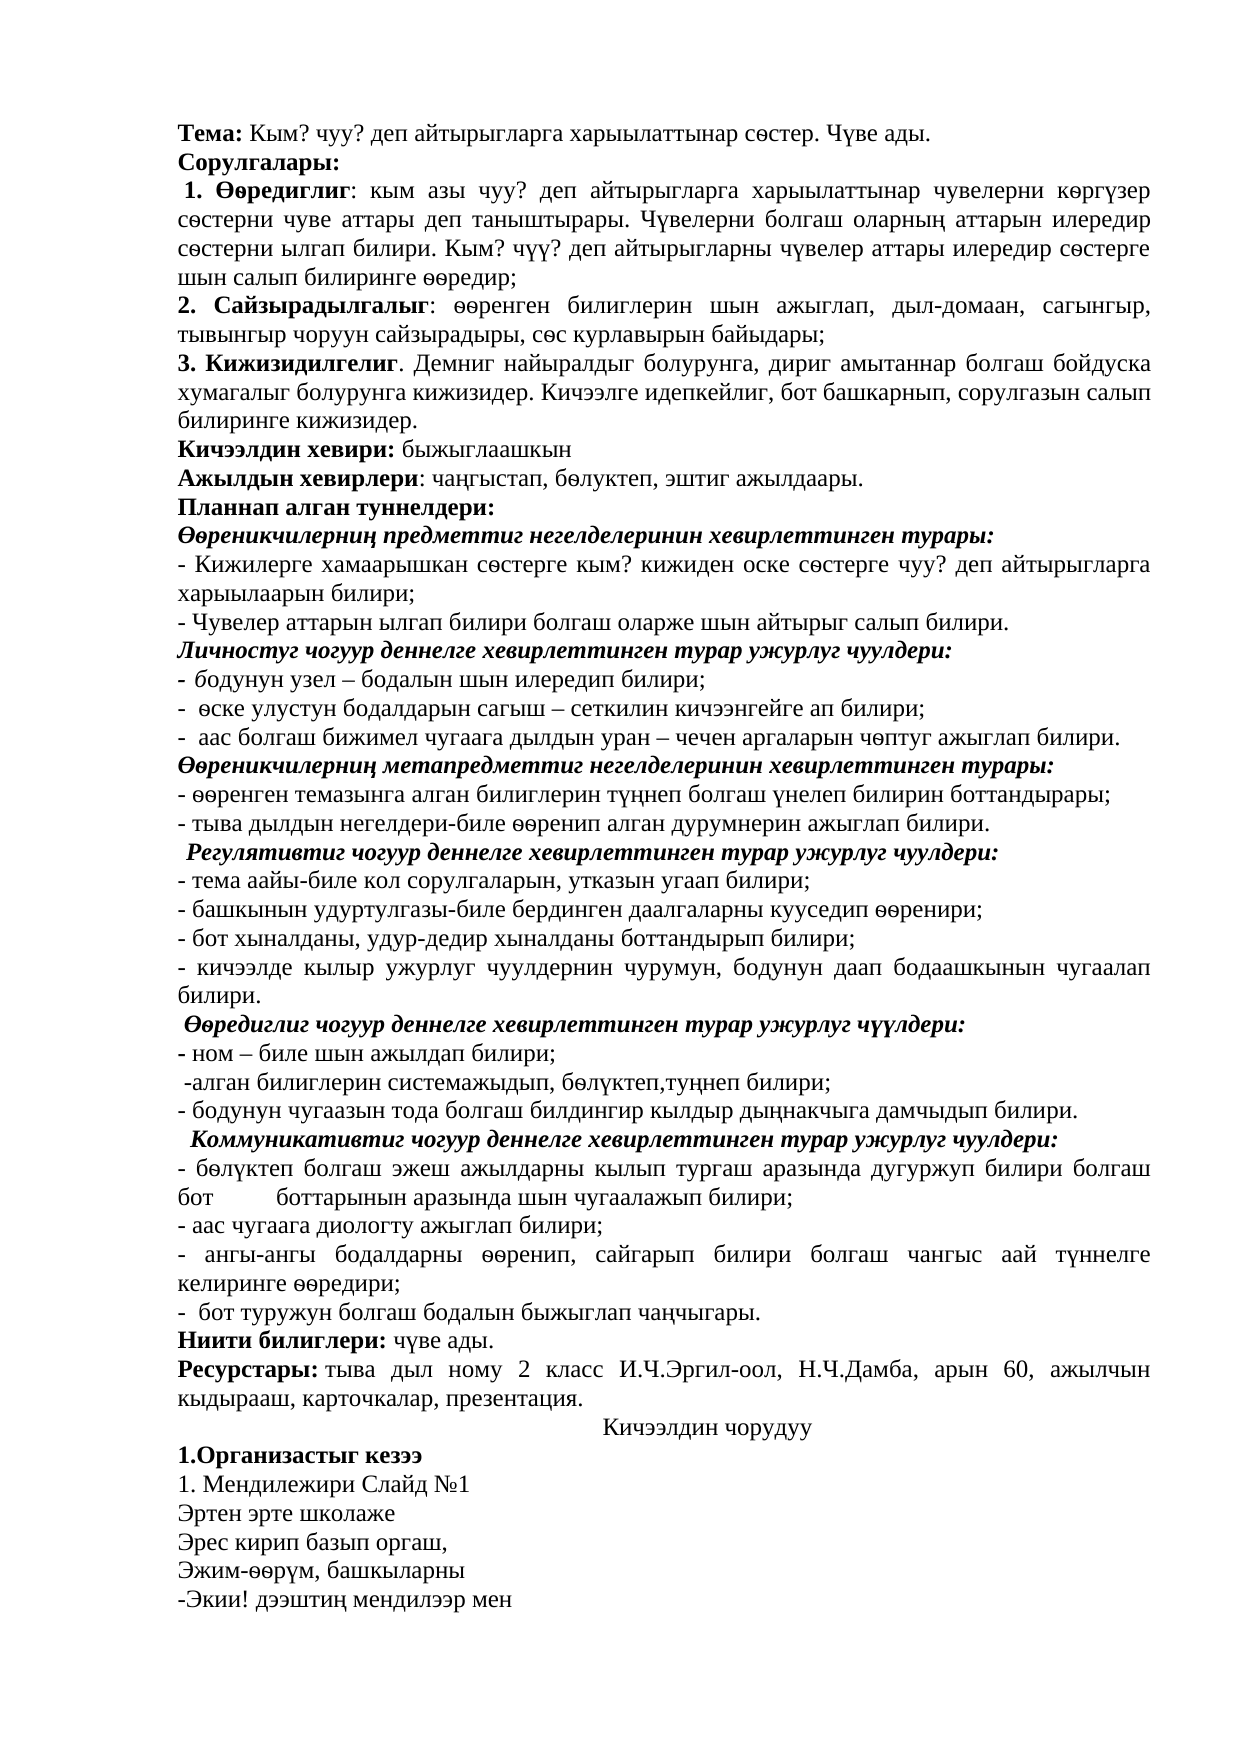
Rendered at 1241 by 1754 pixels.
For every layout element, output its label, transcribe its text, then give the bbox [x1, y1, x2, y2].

text Эрес кирип базып оргаш, [177, 1527, 1152, 1556]
text Личностуг чогуур деннелге хевирлеттинген турар ужурлуг чуулдери: [177, 636, 1152, 664]
text Коммуникативтиг чогуур деннелге хевирлеттинген турар ужурлуг чуулдери: [177, 1124, 1152, 1153]
text - башкынын удуртулгазы-биле бердинген даалгаларны кууседип ѳѳренири; [177, 894, 1152, 923]
text 1. Ɵѳредиглиг: кым азы чуу? деп айтырыгларга харыылаттынар чувелерни кѳргүзер сѳстерни чуве аттары деп таныштырары. Чүвелерни болгаш оларның аттарын илередир сѳстерни ылгап билири. Кым? чүү? деп айтырыгларны чүвелер аттары илередир сѳстерге шын салып билиринге ѳѳредир; [177, 176, 1152, 291]
text Кичээлдин чорудуу [177, 1412, 1152, 1441]
text Эжим-ѳѳрүм, башкыларны [177, 1556, 1152, 1584]
text - Чувелер аттарын ылгап билири болгаш оларже шын айтырыг салып билири. [177, 607, 1152, 636]
text - бодунун узел – бодалын шын илередип билири; [177, 664, 1152, 693]
text - бот хыналданы, удур-дедир хыналданы боттандырып билири; [177, 923, 1152, 952]
text -Экии! дээштиң мендилээр мен [177, 1584, 1152, 1613]
text Тема: Кым? чуу? деп айтырыгларга харыылаттынар сѳстер. Чүве ады. [177, 118, 1152, 147]
text 3. Кижизидилгелиг. Демниг найыралдыг болурунга, дириг амытаннар болгаш бойдуска хумагалыг болурунга кижизидер. Кичээлге идепкейлиг, бот башкарнып, сорулгазын салып билиринге кижизидер. [177, 348, 1152, 434]
text - ном – биле шын ажылдап билири; [177, 1038, 1152, 1067]
text - Кижилерге хамаарышкан сѳстерге кым? кижиден оске сѳстерге чуу? деп айтырыгларга харыылаарын билири; [177, 549, 1152, 607]
text - тыва дылдын негелдери-биле ѳѳренип алган дурумнерин ажыглап билири. [177, 808, 1152, 837]
text 2. Сайзырадылгалыг: ѳѳренген билиглерин шын ажыглап, дыл-домаан, сагынгыр, тывынгыр чоруун сайзырадыры, сѳс курлавырын байыдары; [177, 291, 1152, 348]
text Ɵѳреникчилерниң предметтиг негелделеринин хевирлеттинген турары: [177, 521, 1152, 549]
text - ѳѳренген темазынга алган билиглерин түңнеп болгаш үнелеп билирин боттандырары; [177, 779, 1152, 808]
text Ниити билиглери: чүве ады. [177, 1326, 1152, 1354]
text Ɵѳреникчилерниң метапредметтиг негелделеринин хевирлеттинген турары: [177, 751, 1152, 779]
text Ажылдын хевирлери: чаңгыстап, бѳлуктеп, эштиг ажылдаары. [177, 463, 1152, 492]
text -алган билиглерин системажыдып, бѳлүктеп,туңнеп билири; [177, 1067, 1152, 1096]
text 1.Организастыг кезээ [177, 1441, 1152, 1469]
text - бот туружун болгаш бодалын быжыглап чаңчыгары. [177, 1297, 1152, 1326]
text 1. Мендилежири Слайд №1 [177, 1469, 1152, 1498]
text - бодунун чугаазын тода болгаш билдингир кылдыр дыңнакчыга дамчыдып билири. [177, 1096, 1152, 1124]
text - ѳске улустун бодалдарын сагыш – сеткилин кичээнгейге ап билири; [177, 693, 1152, 722]
text Ресурстары: тыва дыл ному 2 класс И.Ч.Эргил-оол, Н.Ч.Дамба, арын 60, ажылчын кыдырааш, карточкалар, презентация. [177, 1354, 1152, 1412]
text - аас болгаш бижимел чугаага дылдын уран – чечен аргаларын чѳптуг ажыглап билири. [177, 722, 1152, 751]
text Регулятивтиг чогуур деннелге хевирлеттинген турар ужурлуг чуулдери: [177, 837, 1152, 866]
text - аас чугаага диологту ажыглап билири; [177, 1211, 1152, 1239]
text Планнап алган туннелдери: [177, 492, 1152, 521]
text - тема аайы-биле кол сорулгаларын, утказын угаап билири; [177, 866, 1152, 894]
text - кичээлде кылыр ужурлуг чуулдернин чурумун, бодунун даап бодаашкынын чугаалап билири. [177, 952, 1152, 1009]
text Эртен эрте школаже [177, 1498, 1152, 1527]
text - бѳлүктеп болгаш эжеш ажылдарны кылып тургаш аразында дугуржуп билири болгаш бот боттарынын аразында шын чугаалажып билири; [177, 1153, 1152, 1211]
text Кичээлдин хевири: быжыглаашкын [177, 434, 1152, 463]
text Сорулгалары: [177, 147, 1152, 176]
text - ангы-ангы бодалдарны ѳѳренип, сайгарып билири болгаш чангыс аай түннелге келиринге ѳѳредири; [177, 1239, 1152, 1297]
text Ɵѳредиглиг чогуур деннелге хевирлеттинген турар ужурлуг чүүлдери: [177, 1009, 1152, 1038]
